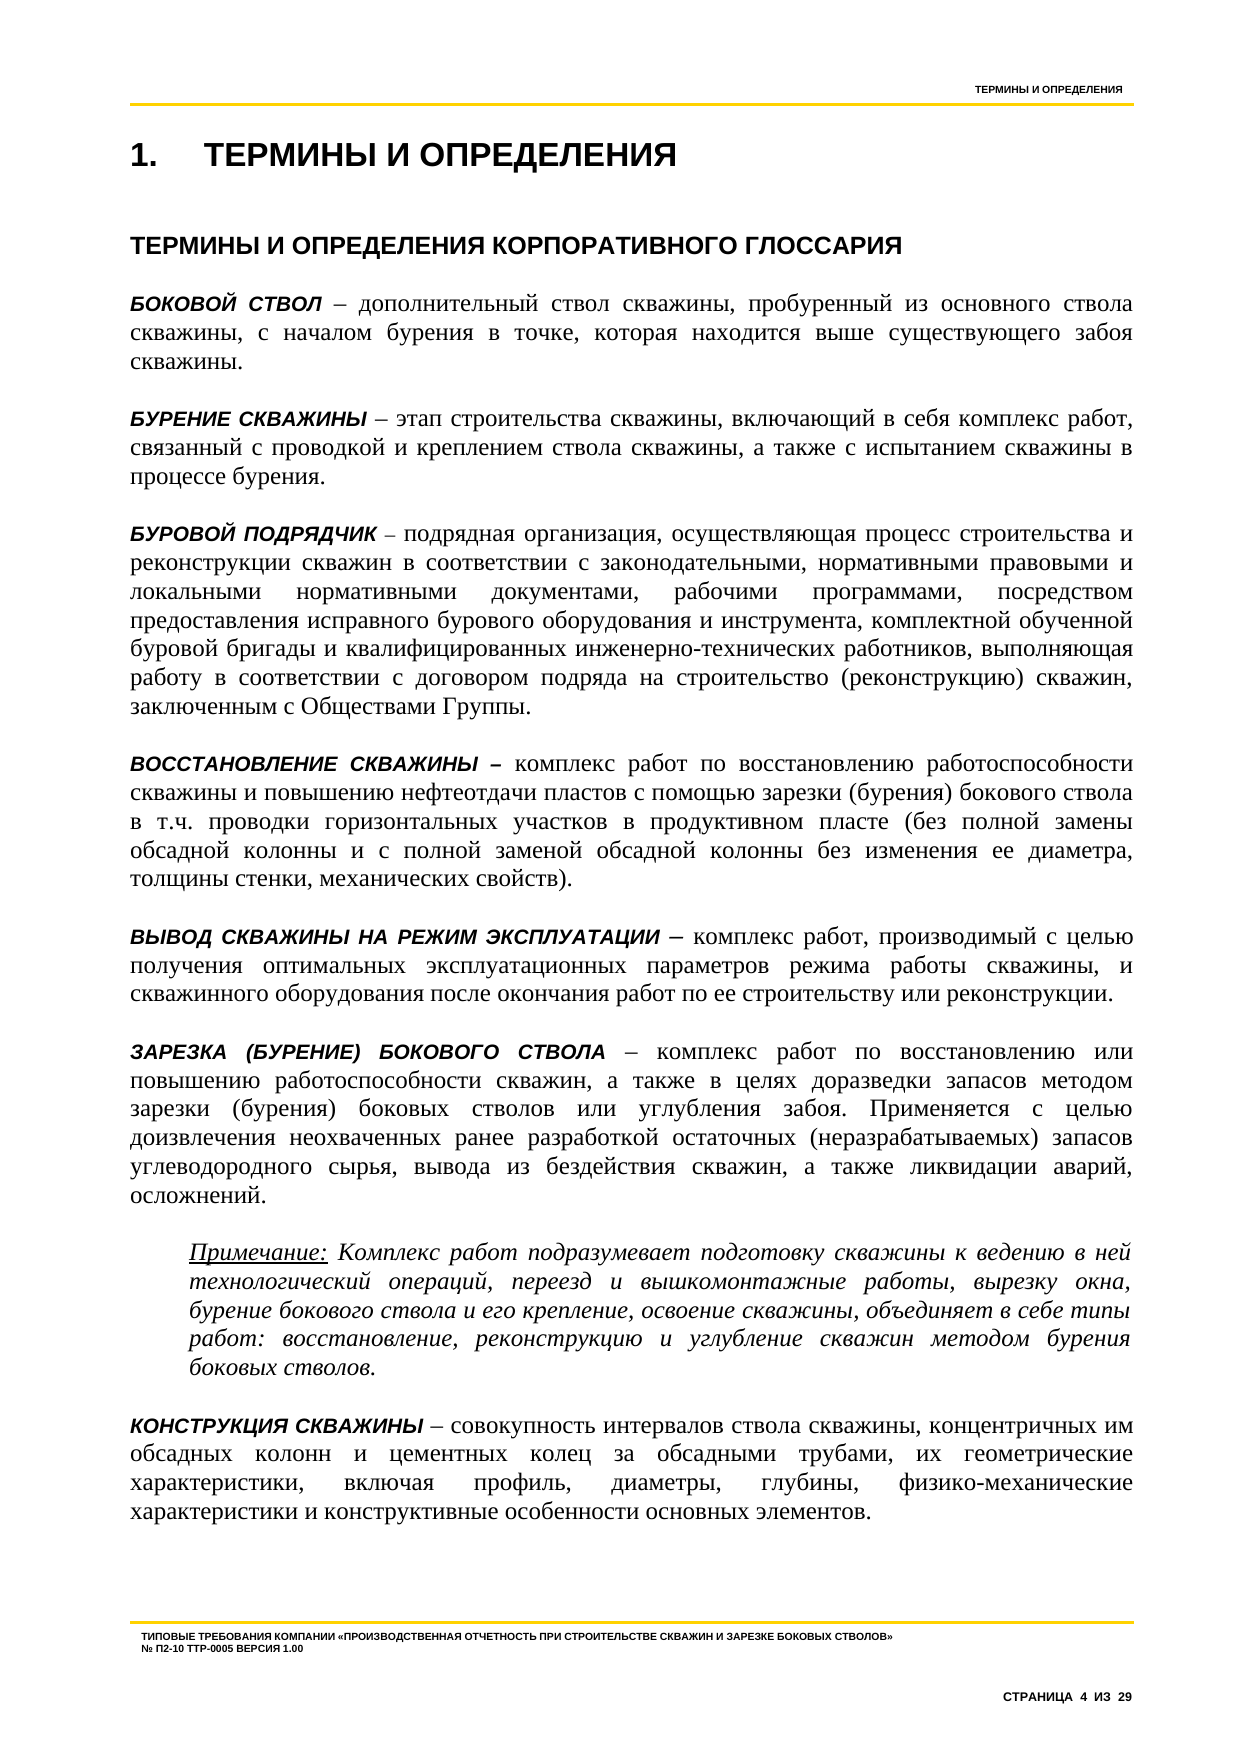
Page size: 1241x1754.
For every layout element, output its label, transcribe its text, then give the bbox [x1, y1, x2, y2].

text ВОССТАНОВЛЕНИЕ СКВАЖИНЫ – комплекс работ по восстановлению работоспособности скважины и повышению нефтеотдачи пластов с помощью зарезки (бурения) бокового ствола в т.ч. проводки горизонтальных участков в продуктивном пласте (без полной замены обсадной колонны и с полной заменой обсадной колонны без изменения ее диаметра, толщины стенки, механических свойств). [130, 748, 1134, 892]
text ЗАРЕЗКА (БУРЕНИЕ) БОКОВОГО СТВОЛА – комплекс работ по восстановлению или повышению работоспособности скважин, а также в целях доразведки запасов методом зарезки (бурения) боковых стволов или углубления забоя. Применяется с целью доизвлечения неохваченных ранее разработкой остаточных (неразрабатываемых) запасов углеводородного сырья, вывода из бездействия скважин, а также ликвидации аварий, осложнений. [130, 1036, 1134, 1208]
text ТЕРМИНЫ И ОПРЕДЕЛЕНИЯ [130, 135, 1134, 173]
text БУРОВОЙ ПОДРЯДЧИК – подрядная организация, осуществляющая процесс строительства и реконструкции скважин в соответствии с законодательными, нормативными правовыми и локальными нормативными документами, рабочими программами, посредством предоставления исправного бурового оборудования и инструмента, комплектной обученной буровой бригады и квалифицированных инженерно-технических работников, выполняющая работу в соответствии с договором подряда на строительство (реконструкцию) скважин, заключенным с Обществами Группы. [130, 518, 1134, 720]
text ТЕРМИНЫ И ОПРЕДЕЛЕНИЯ КОРПОРАТИВНОГО ГЛОССАРИЯ [130, 231, 1134, 260]
text БУРЕНИЕ СКВАЖИНЫ – этап строительства скважины, включающий в себя комплекс работ, связанный с проводкой и креплением ствола скважины, а также с испытанием скважины в процессе бурения. [130, 403, 1134, 490]
text БОКОВОЙ СТВОЛ – дополнительный ствол скважины, пробуренный из основного ствола скважины, с началом бурения в точке, которая находится выше существующего забоя скважины. [130, 288, 1134, 375]
text КОНСТРУКЦИЯ СКВАЖИНЫ – совокупность интервалов ствола скважины, концентричных им обсадных колонн и цементных колец за обсадными трубами, их геометрические характеристики, включая профиль, диаметры, глубины, физико-механические характеристики и конструктивные особенности основных элементов. [130, 1410, 1134, 1525]
text Примечание: Комплекс работ подразумевает подготовку скважины к ведению в ней технологический операций, переезд и вышкомонтажные работы, вырезку окна, бурение бокового ствола и его крепление, освоение скважины, объединяет в себе типы работ: восстановление, реконструкцию и углубление скважин методом бурения боковых стволов. [189, 1237, 1134, 1381]
text ВЫВОД СКВАЖИНЫ НА РЕЖИМ ЭКСПЛУАТАЦИИ – комплекс работ, производимый с целью получения оптимальных эксплуатационных параметров режима работы скважины, и скважинного оборудования после окончания работ по ее строительству или реконструкции. [130, 921, 1134, 1007]
